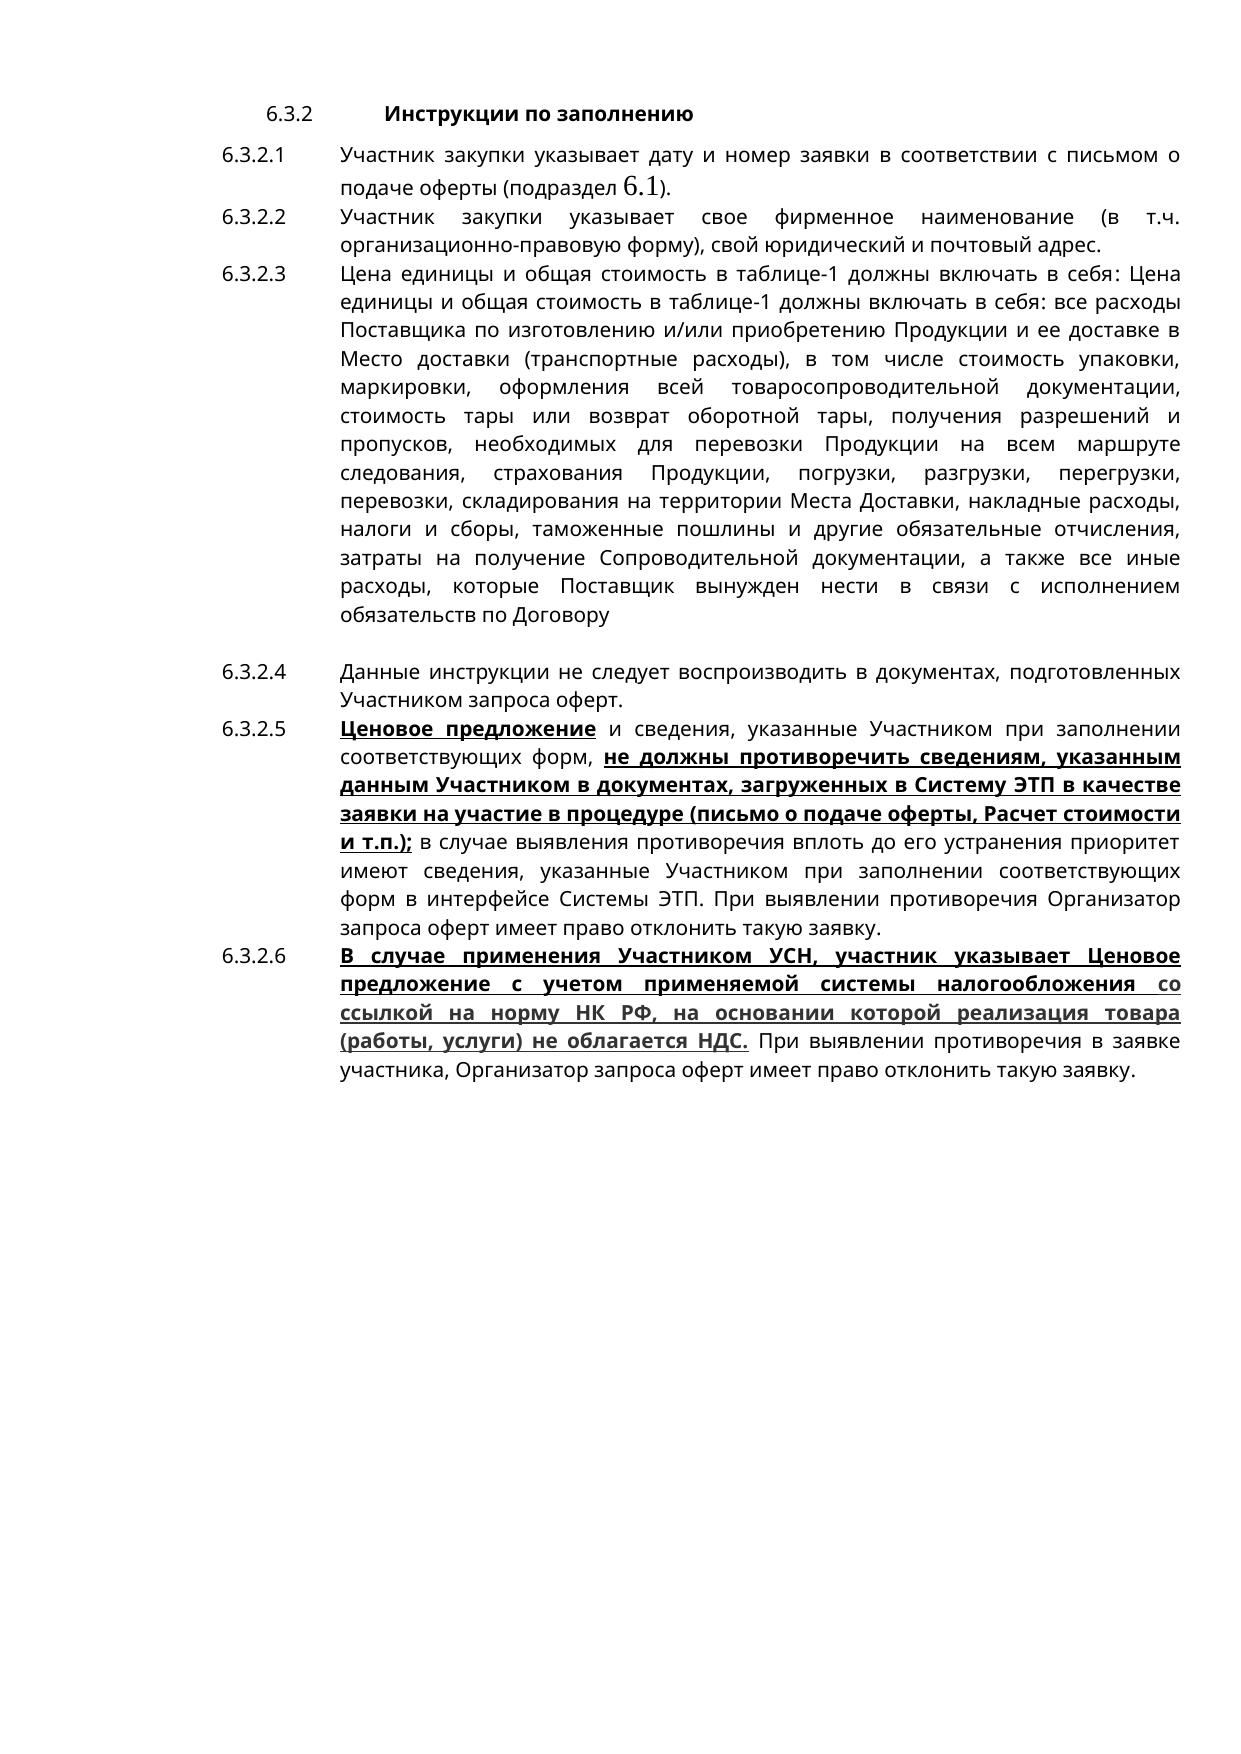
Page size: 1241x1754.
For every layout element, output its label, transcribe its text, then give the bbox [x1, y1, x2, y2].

list Инструкции по заполнению [266, 99, 1181, 127]
list Участник закупки указывает дату и номер заявки в соответствии с письмом о подаче оферты (подраздел 6.1). [222, 140, 1181, 202]
list Цена единицы и общая стоимость в таблице-1 должны включать в себя: Цена единицы и общая стоимость в таблице-1 должны включать в себя: все расходы Поставщика по изготовлению и/или приобретению Продукции и ее доставке в Место доставки (транспортные расходы), в том числе стоимость упаковки, маркировки, оформления всей товаросопроводительной документации, стоимость тары или возврат оборотной тары, получения разрешений и пропусков, необходимых для перевозки Продукции на всем маршруте следования, страхования Продукции, погрузки, разгрузки, перегрузки, перевозки, складирования на территории Места Доставки, накладные расходы, налоги и сборы, таможенные пошлины и другие обязательные отчисления, затраты на получение Сопроводительной документации, а также все иные расходы, которые Поставщик вынужден нести в связи с исполнением обязательств по Договору [222, 259, 1181, 628]
list Ценовое предложение и сведения, указанные Участником при заполнении соответствующих форм, не должны противоречить сведениям, указанным данным Участником в документах, загруженных в Систему ЭТП в качестве заявки на участие в процедуре (письмо о подаче оферты, Расчет стоимости и т.п.); в случае выявления противоречия вплоть до его устранения приоритет имеют сведения, указанные Участником при заполнении соответствующих форм в интерфейсе Системы ЭТП. При выявлении противоречия Организатор запроса оферт имеет право отклонить такую заявку. [222, 714, 1181, 941]
list В случае применения Участником УСН, участник указывает Ценовое предложение с учетом применяемой системы налогообложения со ссылкой на норму НК РФ, на основании которой реализация товара (работы, услуги) не облагается НДС. При выявлении противоречия в заявке участника, Организатор запроса оферт имеет право отклонить такую заявку. [222, 941, 1181, 1083]
list Данные инструкции не следует воспроизводить в документах, подготовленных Участником запроса оферт. [222, 657, 1181, 714]
list Участник закупки указывает свое фирменное наименование (в т.ч. организационно-правовую форму), свой юридический и почтовый адрес. [222, 202, 1181, 259]
